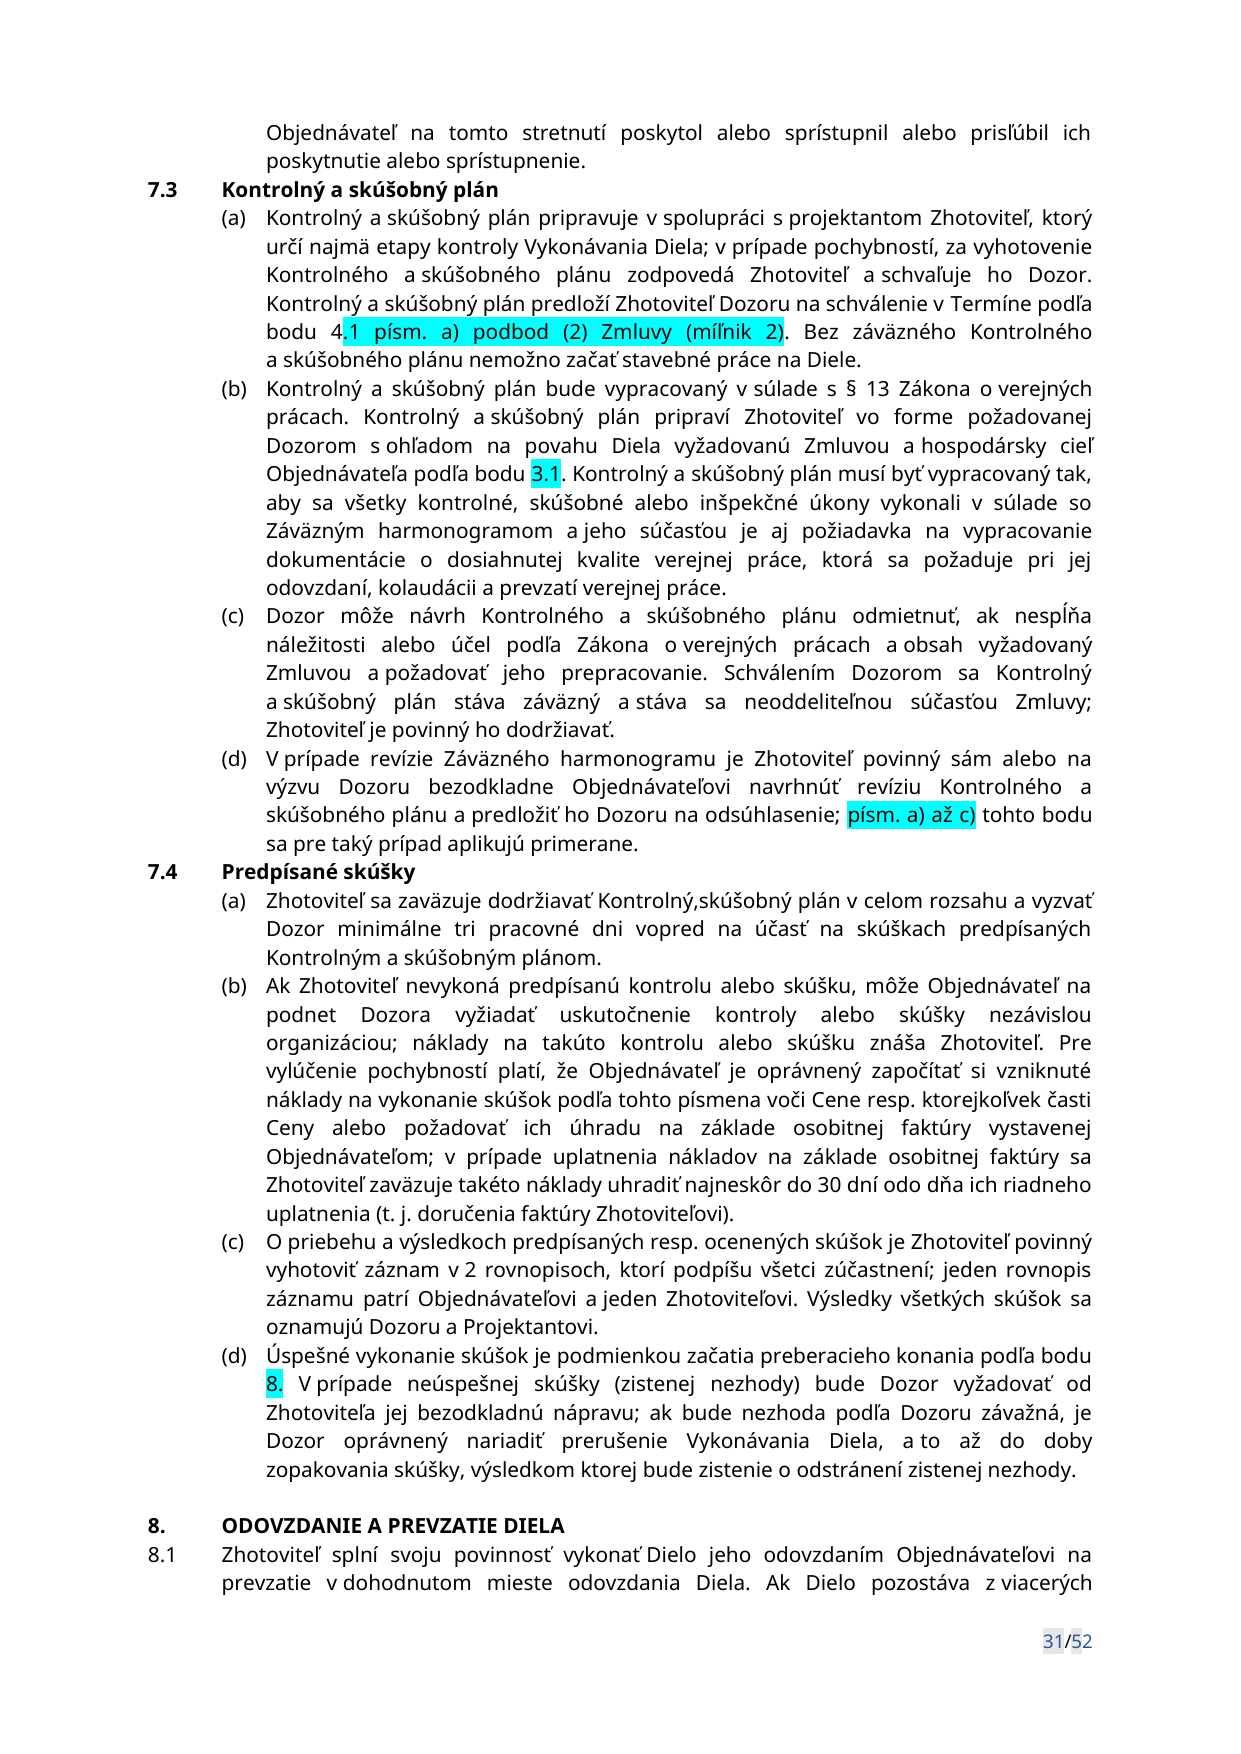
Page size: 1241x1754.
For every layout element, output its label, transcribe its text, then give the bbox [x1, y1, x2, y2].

text (d) V prípade revízie Záväzného harmonogramu je Zhotoviteľ povinný sám alebo na výzvu Dozoru bezodkladne Objednávateľovi navrhnúť revíziu Kontrolného a skúšobného plánu a predložiť ho Dozoru na odsúhlasenie; písm. a) až c) tohto bodu sa pre taký prípad aplikujú primerane. [221, 744, 1093, 857]
text (c) Dozor môže návrh Kontrolného a skúšobného plánu odmietnuť, ak nespĺňa náležitosti alebo účel podľa Zákona o verejných prácach a obsah vyžadovaný Zmluvou a požadovať jeho prepracovanie. Schválením Dozorom sa Kontrolný a skúšobný plán stáva záväzný a stáva sa neoddeliteľnou súčasťou Zmluvy; Zhotoviteľ je povinný ho dodržiavať. [221, 602, 1093, 744]
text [221, 118, 1093, 175]
text (b) Ak Zhotoviteľ nevykoná predpísanú kontrolu alebo skúšku, môže Objednávateľ na podnet Dozora vyžiadať uskutočnenie kontroly alebo skúšky nezávislou organizáciou; náklady na takúto kontrolu alebo skúšku znáša Zhotoviteľ. Pre vylúčenie pochybností platí, že Objednávateľ je oprávnený započítať si vzniknuté náklady na vykonanie skúšok podľa tohto písmena voči Cene resp. ktorejkoľvek časti Ceny alebo požadovať ich úhradu na základe osobitnej faktúry vystavenej Objednávateľom; v prípade uplatnenia nákladov na základe osobitnej faktúry sa Zhotoviteľ zaväzuje takéto náklady uhradiť najneskôr do 30 dní odo dňa ich riadneho uplatnenia (t. j. doručenia faktúry Zhotoviteľovi). [221, 971, 1093, 1227]
text (b) Kontrolný a skúšobný plán bude vypracovaný v súlade s § 13 Zákona o verejných prácach. Kontrolný a skúšobný plán pripraví Zhotoviteľ vo forme požadovanej Dozorom s ohľadom na povahu Diela vyžadovanú Zmluvou a hospodársky cieľ Objednávateľa podľa bodu 3.1. Kontrolný a skúšobný plán musí byť vypracovaný tak, aby sa všetky kontrolné, skúšobné alebo inšpekčné úkony vykonali v súlade so Záväzným harmonogramom a jeho súčasťou je aj požiadavka na vypracovanie dokumentácie o dosiahnutej kvalite verejnej práce, ktorá sa požaduje pri jej odovzdaní, kolaudácii a prevzatí verejnej práce. [221, 374, 1093, 602]
text 7.3 Kontrolný a skúšobný plán [148, 175, 1093, 203]
list 8. ODOVZDANIE A PREVZATIE DIELA [148, 1512, 1093, 1540]
text (a) Zhotoviteľ sa zaväzuje dodržiavať Kontrolný,skúšobný plán v celom rozsahu a vyzvať Dozor minimálne tri pracovné dni vopred na účasť na skúškach predpísaných Kontrolným a skúšobným plánom. [221, 886, 1093, 971]
text (d) Úspešné vykonanie skúšok je podmienkou začatia preberacieho konania podľa bodu 8. V prípade neúspešnej skúšky (zistenej nezhody) bude Dozor vyžadovať od Zhotoviteľa jej bezodkladnú nápravu; ak bude nezhoda podľa Dozoru závažná, je Dozor oprávnený nariadiť prerušenie Vykonávania Diela, a to až do doby zopakovania skúšky, výsledkom ktorej bude zistenie o odstránení zistenej nezhody. [221, 1341, 1093, 1483]
text 7.4 Predpísané skúšky [148, 857, 1093, 886]
text (a) Kontrolný a skúšobný plán pripravuje v spolupráci s projektantom Zhotoviteľ, ktorý určí najmä etapy kontroly Vykonávania Diela; v prípade pochybností, za vyhotovenie Kontrolného a skúšobného plánu zodpovedá Zhotoviteľ a schvaľuje ho Dozor. Kontrolný a skúšobný plán predloží Zhotoviteľ Dozoru na schválenie v Termíne podľa bodu 4.1 písm. a) podbod (2) Zmluvy (míľnik 2). Bez záväzného Kontrolného a skúšobného plánu nemožno začať stavebné práce na Diele. [221, 203, 1093, 374]
text (c) O priebehu a výsledkoch predpísaných resp. ocenených skúšok je Zhotoviteľ povinný vyhotoviť záznam v 2 rovnopisoch, ktorí podpíšu všetci zúčastnení; jeden rovnopis záznamu patrí Objednávateľovi a jeden Zhotoviteľovi. Výsledky všetkých skúšok sa oznamujú Dozoru a Projektantovi. [221, 1227, 1093, 1341]
